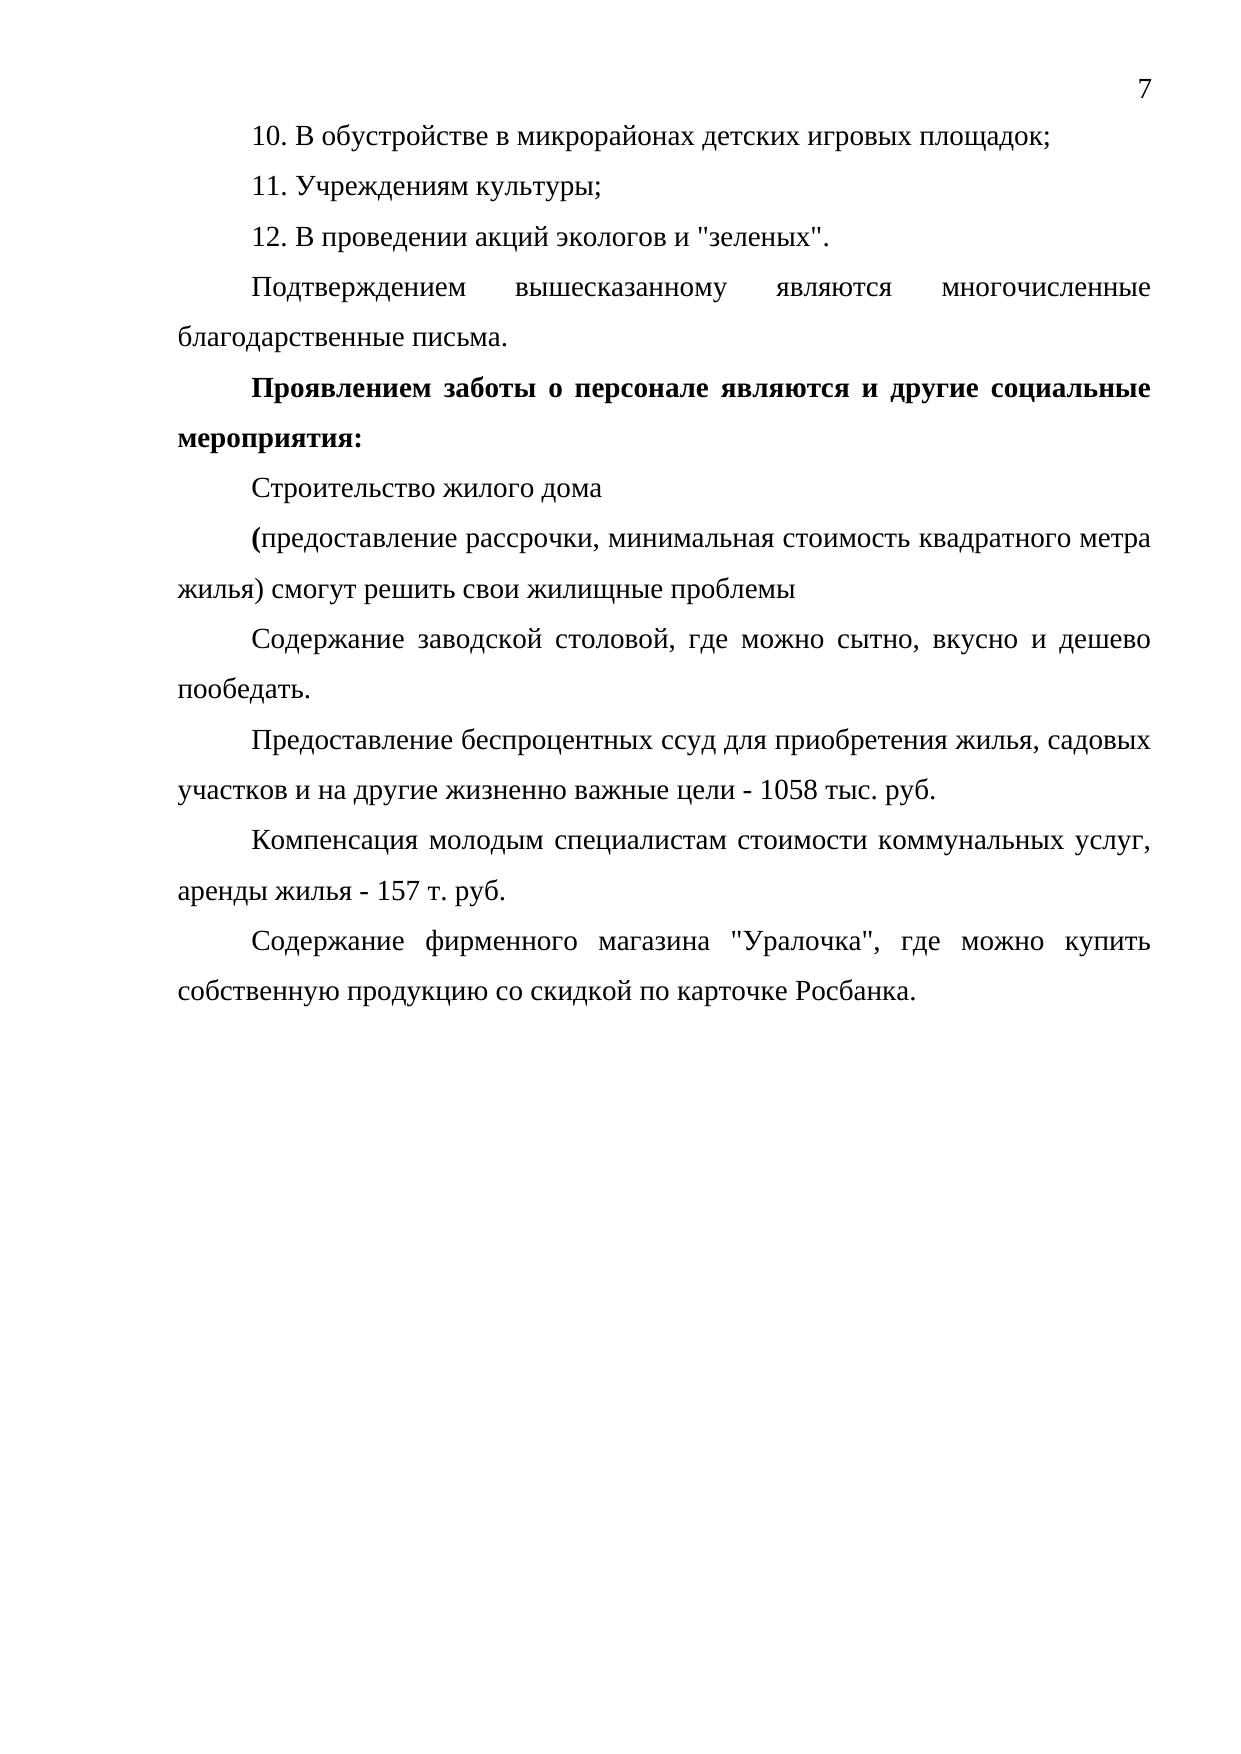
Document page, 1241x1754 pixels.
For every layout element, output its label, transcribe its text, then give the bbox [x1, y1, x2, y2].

text (предоставление рассрочки, минимальная стоимость квадратного метра жилья) смогут решить свои жилищные проблемы [177, 521, 1152, 604]
text Компенсация молодым специалистам стоимости коммунальных услуг, аренды жилья - 157 т. руб. [177, 822, 1152, 906]
text Предоставление беспроцентных ссуд для приобретения жилья, садовых участков и на другие жизненно важные цели - 1058 тыс. руб. [177, 722, 1152, 806]
text 11. Учреждениям культуры; [177, 168, 1152, 202]
text Строительство жилого дома [177, 470, 1152, 504]
text 12. В проведении акций экологов и "зеленых". [177, 219, 1152, 252]
text Содержание заводской столовой, где можно сытно, вкусно и дешево пообедать. [177, 621, 1152, 705]
text 10. В обустройстве в микрорайонах детских игровых площадок; [177, 118, 1152, 152]
text Подтверждением вышесказанному являются многочисленные благодарственные письма. [177, 269, 1152, 353]
text Проявлением заботы о персонале являются и другие социальные мероприятия: [177, 370, 1152, 453]
text Содержание фирменного магазина "Уралочка", где можно купить собственную продукцию со скидкой по карточке Росбанка. [177, 923, 1152, 1007]
